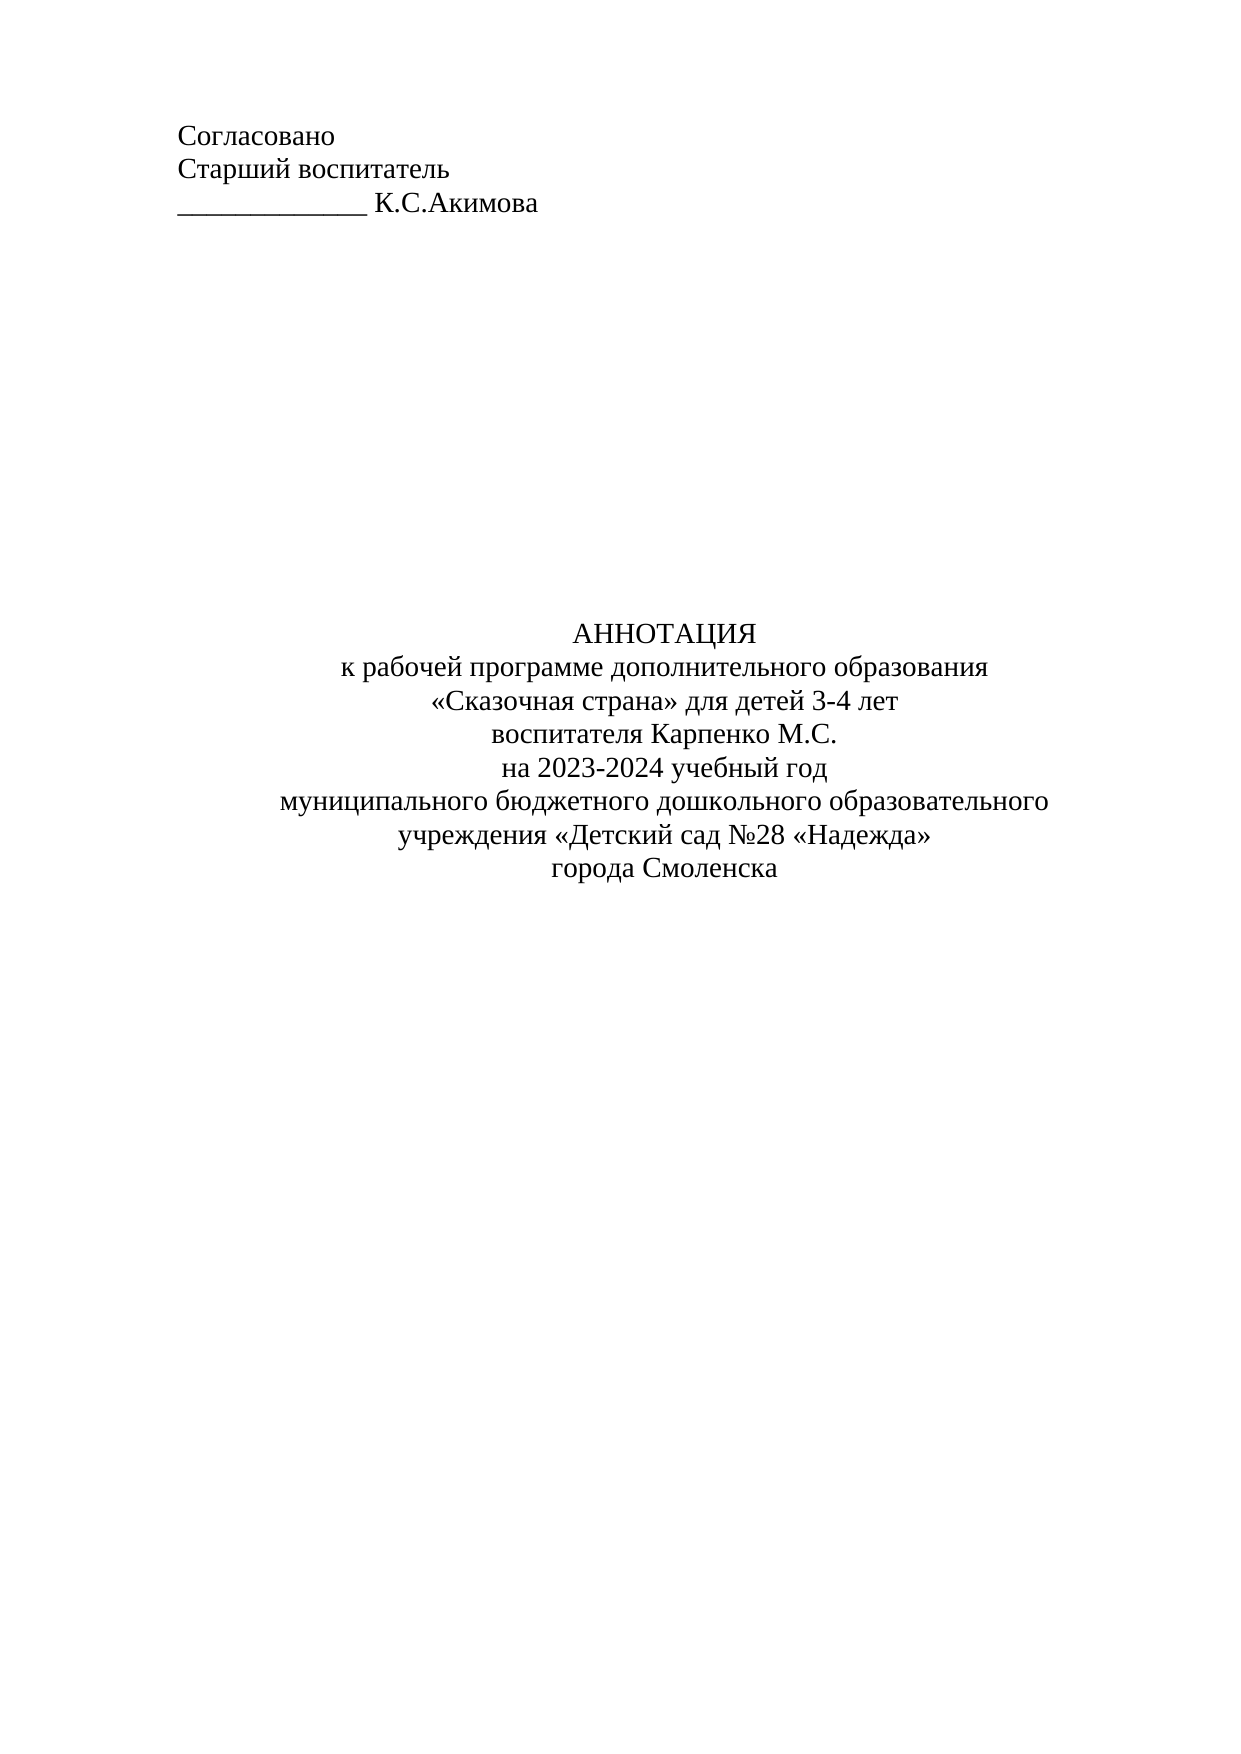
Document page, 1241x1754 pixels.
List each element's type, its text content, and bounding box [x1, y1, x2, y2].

text города Смоленска [177, 851, 1152, 884]
text воспитателя Карпенко М.С. [177, 716, 1152, 750]
text Старший воспитатель [177, 152, 1152, 185]
text АННОТАЦИЯ [177, 616, 1152, 649]
text учреждения «Детский сад №28 «Надежда» [177, 817, 1152, 851]
text «Сказочная страна» для детей 3-4 лет [177, 683, 1152, 716]
text к рабочей программе дополнительного образования [177, 649, 1152, 683]
text муниципального бюджетного дошкольного образовательного [177, 783, 1152, 817]
text Согласовано [177, 118, 1152, 152]
text на 2023-2024 учебный год [177, 750, 1152, 783]
text _____________ К.С.Акимова [177, 185, 1152, 219]
